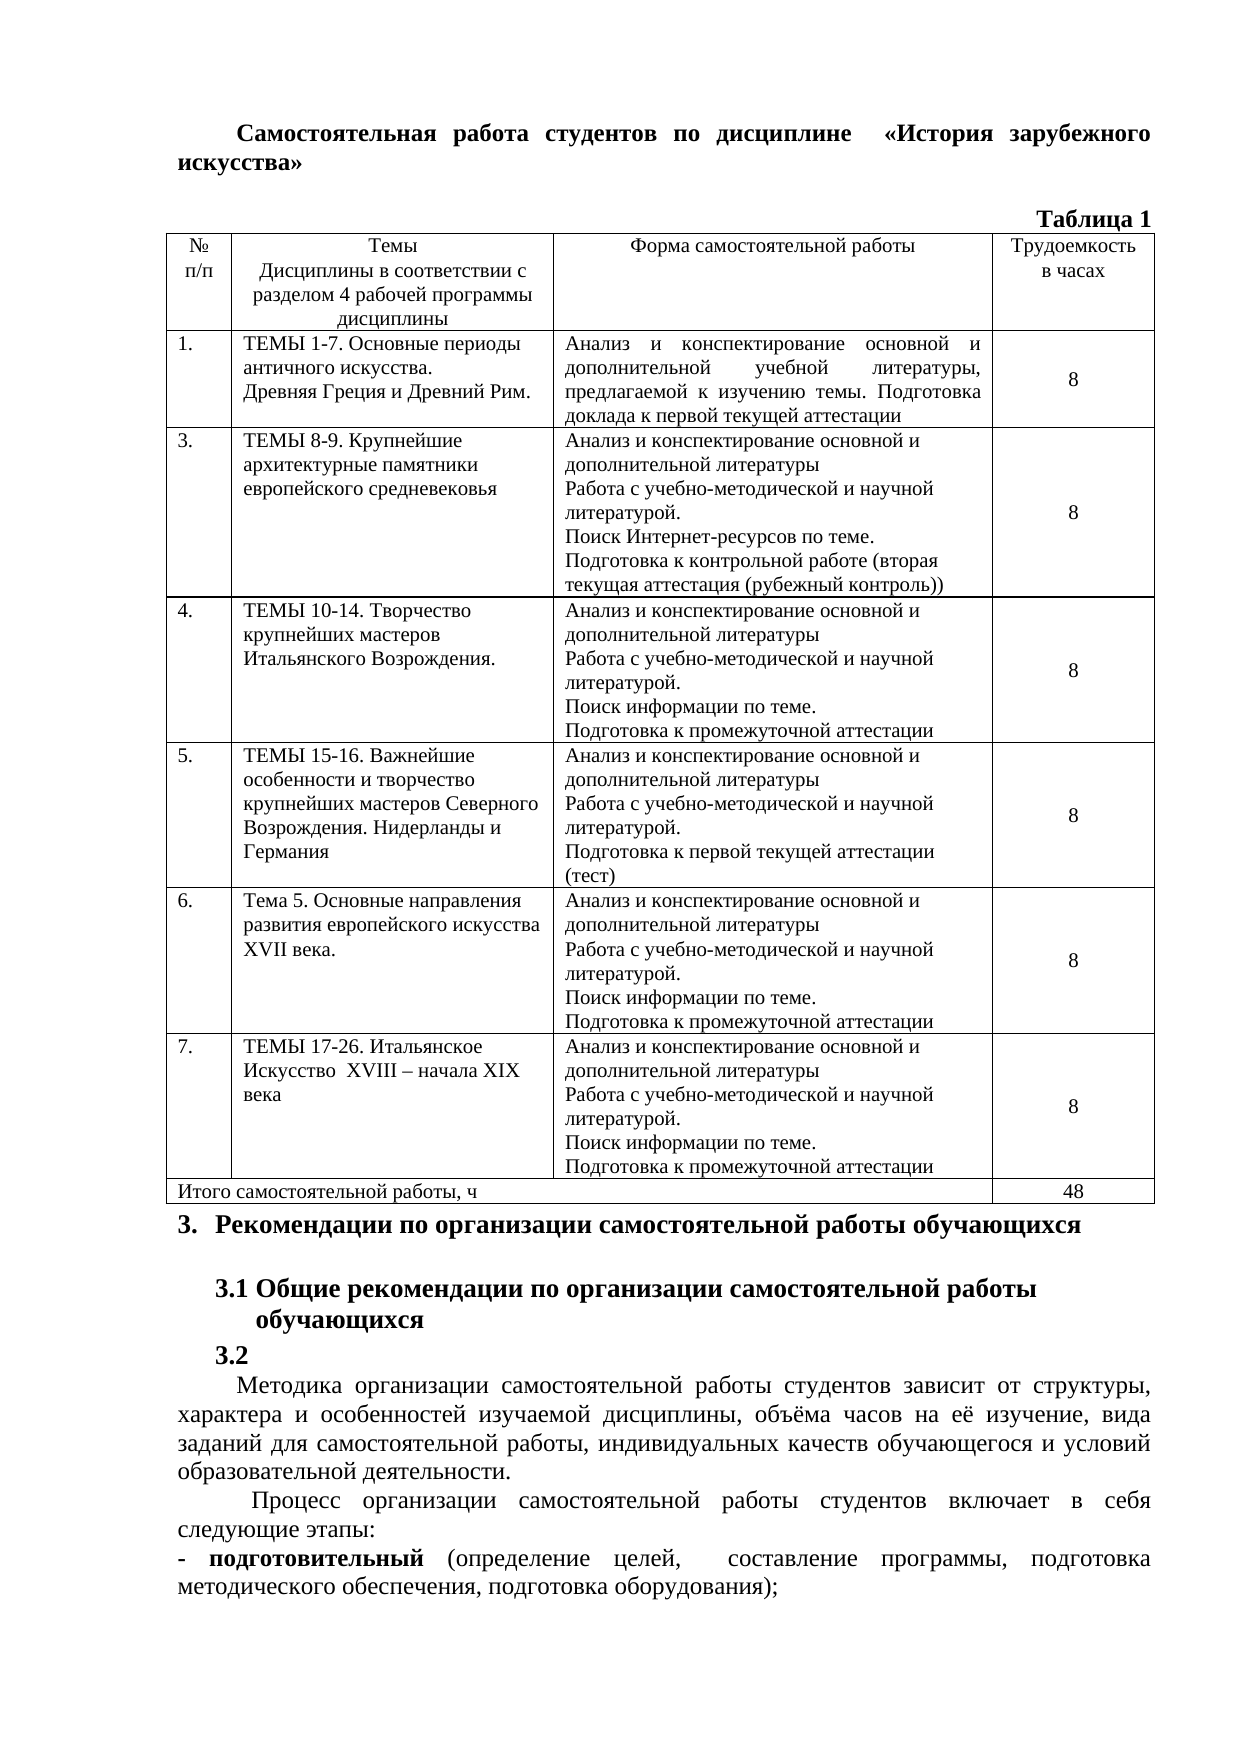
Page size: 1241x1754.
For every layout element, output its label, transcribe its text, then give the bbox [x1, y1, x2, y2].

table_header Форма самостоятельной работы [554, 234, 992, 330]
table_cell 8 [993, 888, 1154, 1033]
table_cell Анализ и конспектирование основной и дополнительной литературы Работа с учебно-методической и научной литературой. Поиск информации по теме. Подготовка к промежуточной аттестации [554, 1034, 992, 1178]
table_cell Анализ и конспектирование основной и дополнительной литературы Работа с учебно-методической и научной литературой. Подготовка к первой текущей аттестации (тест) [554, 743, 992, 887]
table_cell ТЕМЫ 15-16. Важнейшие особенности и творчество крупнейших мастеров Северного Возрождения. Нидерланды и Германия [232, 743, 553, 887]
table_cell Анализ и конспектирование основной и дополнительной литературы Работа с учебно-методической и научной литературой. Поиск информации по теме. Подготовка к промежуточной аттестации [554, 888, 992, 1033]
table_cell Анализ и конспектирование основной и дополнительной учебной литературы, предлагаемой к изучению темы. Подготовка доклада к первой текущей аттестации [554, 331, 992, 427]
table_cell 8 [993, 1034, 1154, 1178]
list Общие рекомендации по организации самостоятельной работы обучающихся [215, 1272, 1152, 1335]
table_cell 8 [993, 428, 1154, 596]
table_cell Анализ и конспектирование основной и дополнительной литературы Работа с учебно-методической и научной литературой. Поиск информации по теме. Подготовка к промежуточной аттестации [554, 598, 992, 742]
table_cell Тема 5. Основные направления развития европейского искусства XVII века. [232, 888, 553, 1033]
table_cell ТЕМЫ 1-7. Основные периоды античного искусства. Древняя Греция и Древний Рим. [232, 331, 553, 427]
table_header Темы Дисциплины в соответствии с разделом 4 рабочей программы дисциплины [232, 234, 553, 330]
table_cell ТЕМЫ 10-14. Творчество крупнейших мастеров Итальянского Возрождения. [232, 598, 553, 742]
table_cell 8 [993, 598, 1154, 742]
table_header Трудоемкость в часах [993, 234, 1154, 330]
table_cell 3. [167, 428, 231, 596]
table_cell Итого самостоятельной работы, ч [167, 1179, 992, 1203]
table_cell Анализ и конспектирование основной и дополнительной литературы Работа с учебно-методической и научной литературой. Поиск Интернет-ресурсов по теме. Подготовка к контрольной работе (вторая текущая аттестация (рубежный контроль)) [554, 428, 992, 596]
table_cell 1. [167, 331, 231, 427]
table_cell 4. [167, 598, 231, 742]
table_cell ТЕМЫ 17-26. Итальянское Искусство XVIII – начала XIX века [232, 1034, 553, 1178]
table_cell 8 [993, 743, 1154, 887]
table_cell ТЕМЫ 8-9. Крупнейшие архитектурные памятники европейского средневековья [232, 428, 553, 596]
text Методика организации самостоятельной работы студентов зависит от структуры, характера и особенностей изучаемой дисциплины, объёма часов на её изучение, вида заданий для самостоятельной работы, индивидуальных качеств обучающегося и условий образовательной деятельности. [177, 1370, 1152, 1485]
text Процесс организации самостоятельной работы студентов включает в себя следующие этапы: [177, 1485, 1152, 1543]
text Самостоятельная работа студентов по дисциплине «История зарубежного искусства» [177, 118, 1152, 176]
text - подготовительный (определение целей, составление программы, подготовка методического обеспечения, подготовка оборудования); [177, 1543, 1152, 1600]
table_cell 6. [167, 888, 231, 1033]
list Рекомендации по организации самостоятельной работы обучающихся [177, 1208, 1152, 1239]
table_cell 48 [993, 1179, 1154, 1203]
text Таблица 1 [177, 204, 1152, 232]
table_cell 7. [167, 1034, 231, 1178]
table_cell 8 [993, 331, 1154, 427]
table_cell 5. [167, 743, 231, 887]
table_header № п/п [167, 234, 231, 330]
